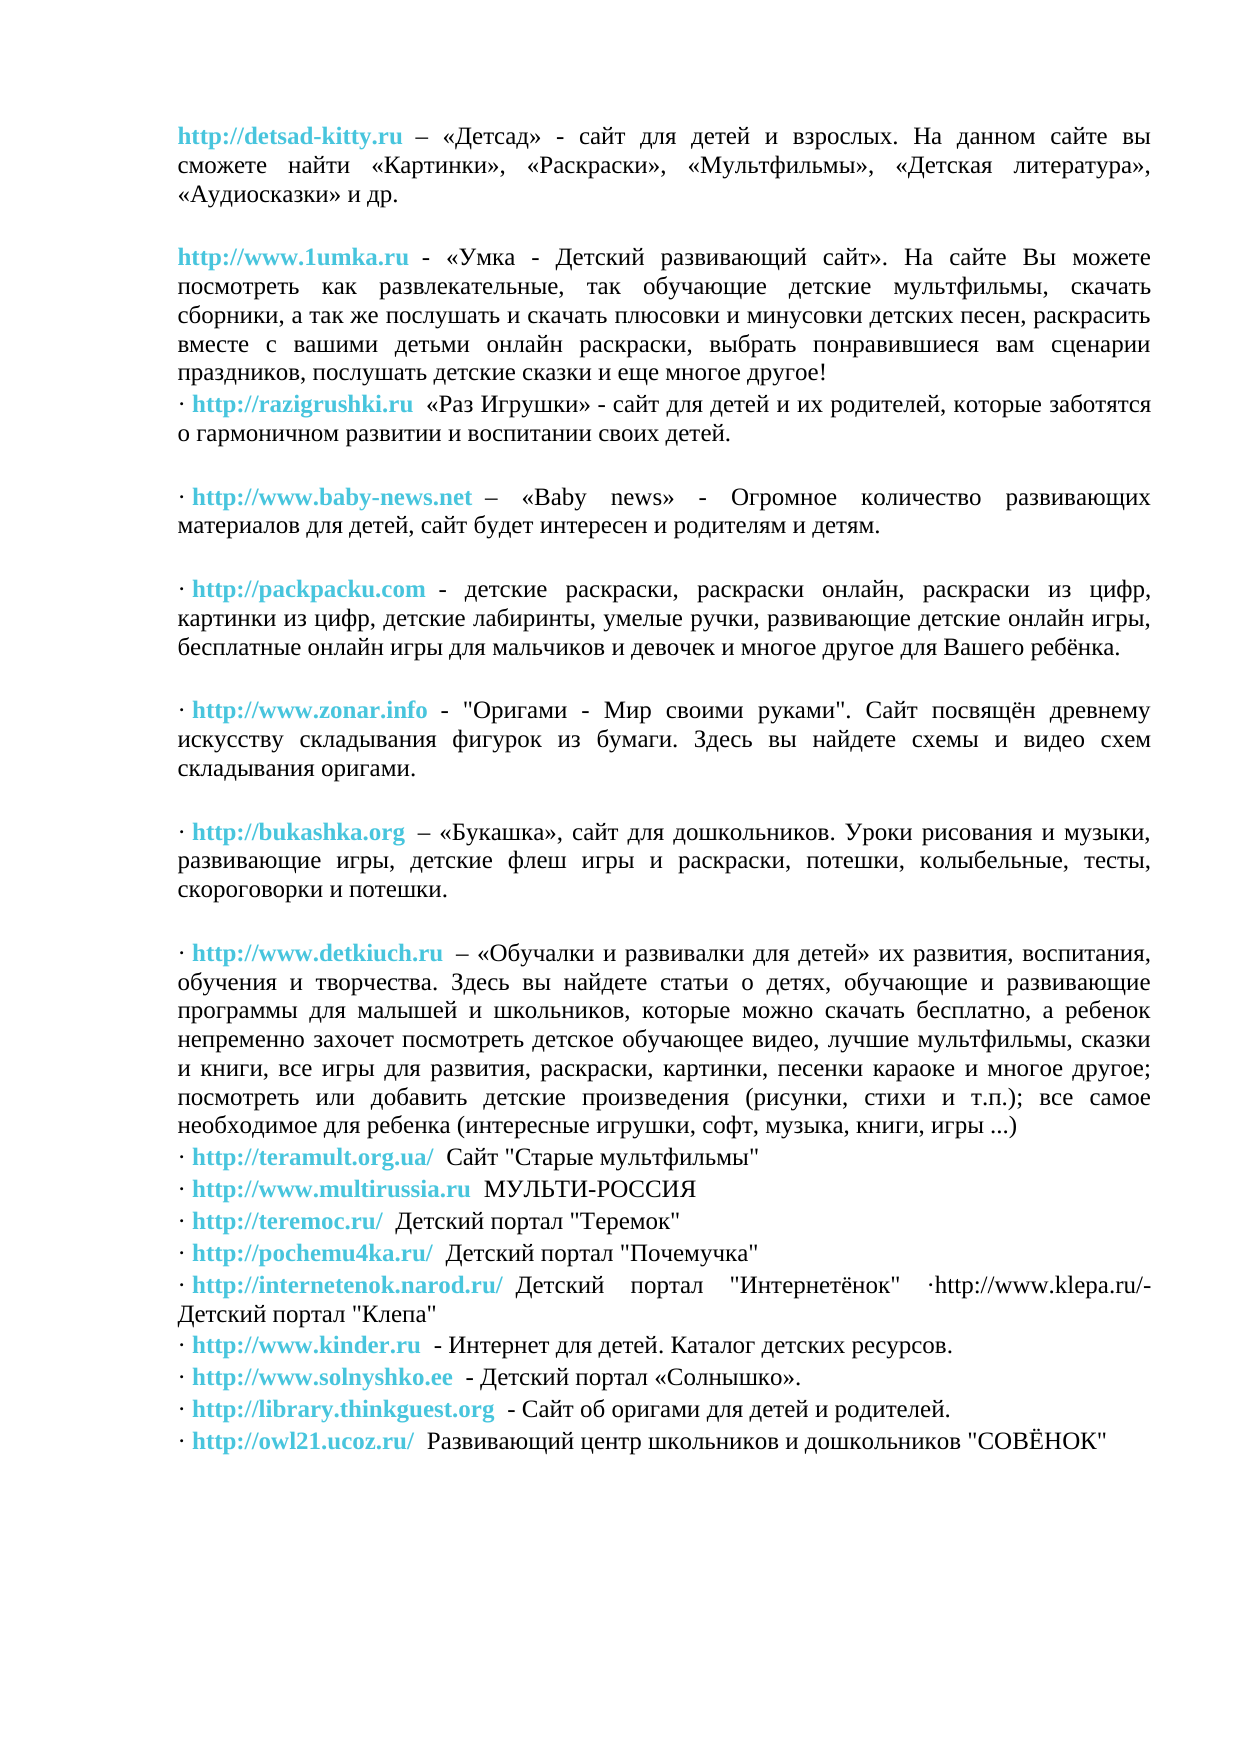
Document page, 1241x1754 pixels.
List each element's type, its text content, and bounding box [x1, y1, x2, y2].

text · http://www.multirussia.ru МУЛЬТИ-РОССИЯ [177, 1174, 1152, 1203]
text http://detsad-kitty.ru – «Детсад» - сайт для детей и взрослых. На данном сайте вы сможете найти «Картинки», «Раскраски», «Мультфильмы», «Детская литература», «Аудиосказки» и др. [177, 121, 1152, 207]
text · http://owl21.ucoz.ru/ Развивающий центр школьников и дошкольников "СОВЁНОК" [177, 1426, 1152, 1455]
text · http://teramult.org.ua/ Сайт "Старые мультфильмы" [177, 1142, 1152, 1171]
text · http://www.baby-news.net – «Baby news» - Огромное количество развивающих материалов для детей, сайт будет интересен и родителям и детям. [177, 482, 1152, 539]
text · http://www.solnyshko.ee - Детский портал «Солнышко». [177, 1362, 1152, 1391]
text · http://pochemu4ka.ru/ Детский портал "Почемучка" [177, 1238, 1152, 1267]
text · http://bukashka.org – «Букашка», сайт для дошкольников. Уроки рисования и музыки, развивающие игры, детские флеш игры и раскраски, потешки, колыбельные, тесты, скороговорки и потешки. [177, 817, 1152, 903]
text · http://teremoc.ru/ Детский портал "Теремок" [177, 1206, 1152, 1235]
text · http://packpacku.com - детские раскраски, раскраски онлайн, раскраски из цифр, картинки из цифр, детские лабиринты, умелые ручки, развивающие детские онлайн игры, бесплатные онлайн игры для мальчиков и девочек и многое другое для Вашего ребёнка. [177, 574, 1152, 661]
text · http://www.kinder.ru - Интернет для детей. Каталог детских ресурсов. [177, 1331, 1152, 1359]
text · http://library.thinkguest.org - Сайт об оригами для детей и родителей. [177, 1394, 1152, 1423]
text · http://www.zonar.info - "Оригами - Мир своими руками". Сайт посвящён древнему искусству складывания фигурок из бумаги. Здесь вы найдете схемы и видео схем складывания оригами. [177, 696, 1152, 782]
text · http://internetenok.narod.ru/ Детский портал "Интернетёнок" ·http://www.klepa.ru/- Детский портал "Клепа" [177, 1270, 1152, 1327]
text http://www.1umka.ru - «Умка - Детский развивающий сайт». На сайте Вы можете посмотреть как развлекательные, так обучающие детские мультфильмы, скачать сборники, а так же послушать и скачать плюсовки и минусовки детских песен, раскрасить вместе с вашими детьми онлайн раскраски, выбрать понравившиеся вам сценарии праздников, послушать детские сказки и еще многое другое! [177, 242, 1152, 386]
text · http://razigrushki.ru «Раз Игрушки» - сайт для детей и их родителей, которые заботятся о гармоничном развитии и воспитании своих детей. [177, 389, 1152, 447]
text · http://www.detkiuch.ru – «Обучалки и развивалки для детей» их развития, воспитания, обучения и творчества. Здесь вы найдете статьи о детях, обучающие и развивающие программы для малышей и школьников, которые можно скачать бесплатно, а ребенок непременно захочет посмотреть детское обучающее видео, лучшие мультфильмы, сказки и книги, все игры для развития, раскраски, картинки, песенки караоке и многое другое; посмотреть или добавить детские произведения (рисунки, стихи и т.п.); все самое необходимое для ребенка (интересные игрушки, софт, музыка, книги, игры ...) [177, 938, 1152, 1139]
